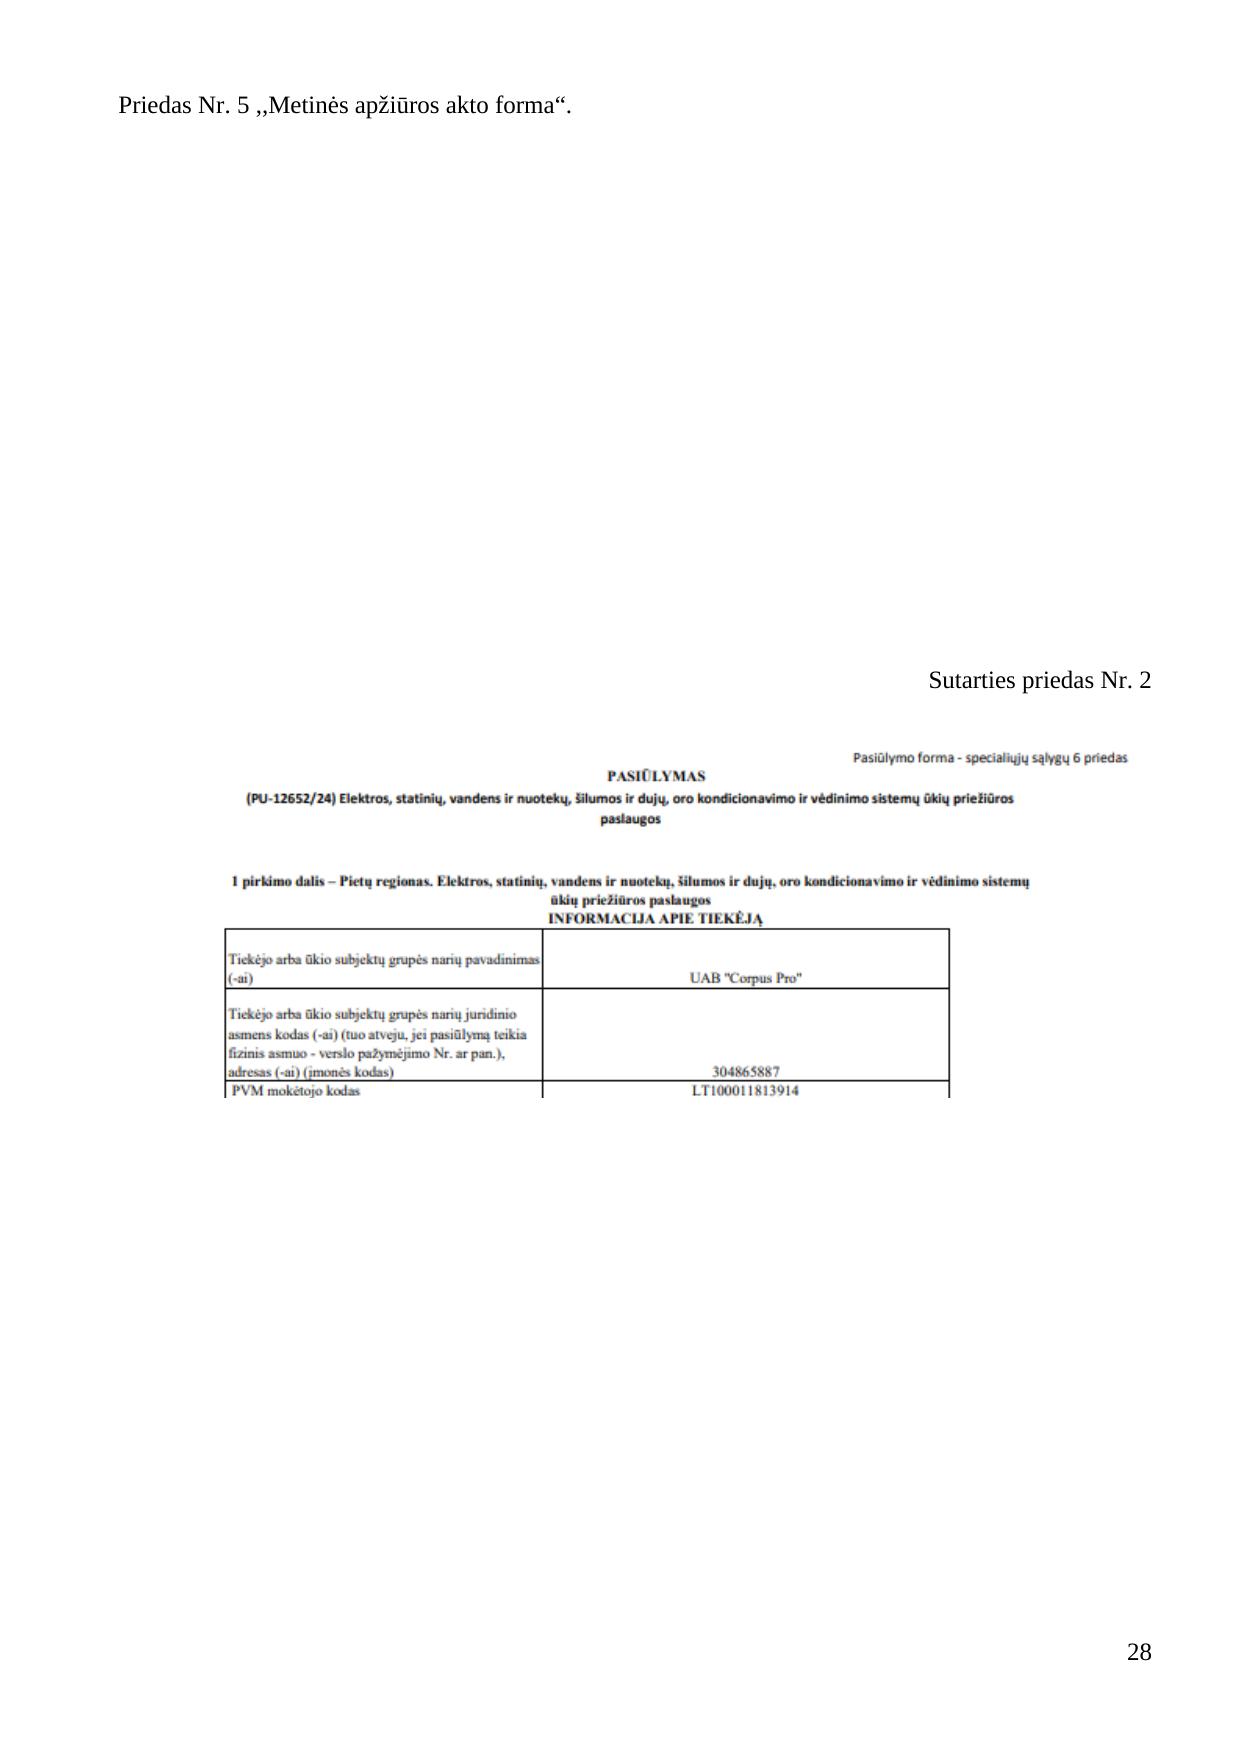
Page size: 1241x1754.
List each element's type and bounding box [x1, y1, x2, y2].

picture [206, 722, 1152, 1098]
